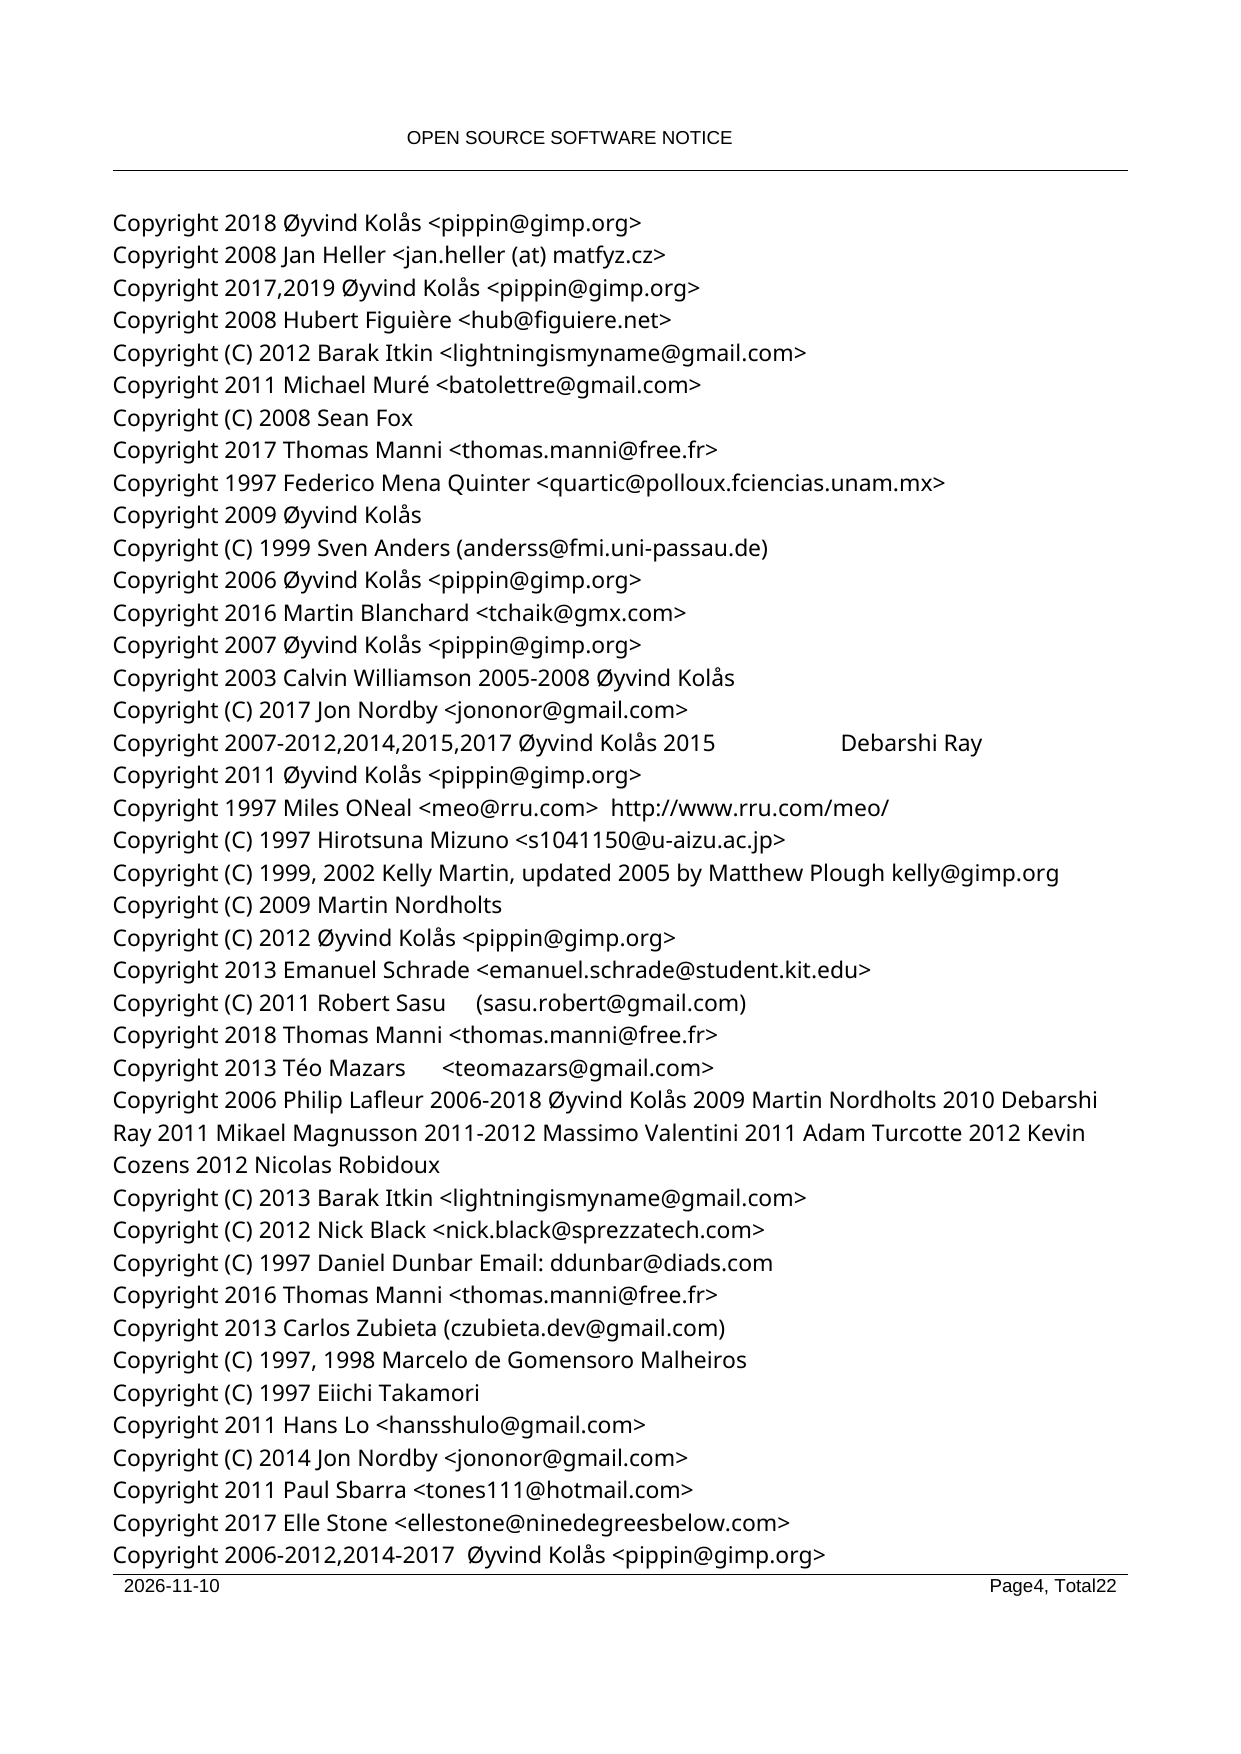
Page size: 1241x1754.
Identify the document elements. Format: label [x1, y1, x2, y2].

text [112, 206, 1128, 1571]
